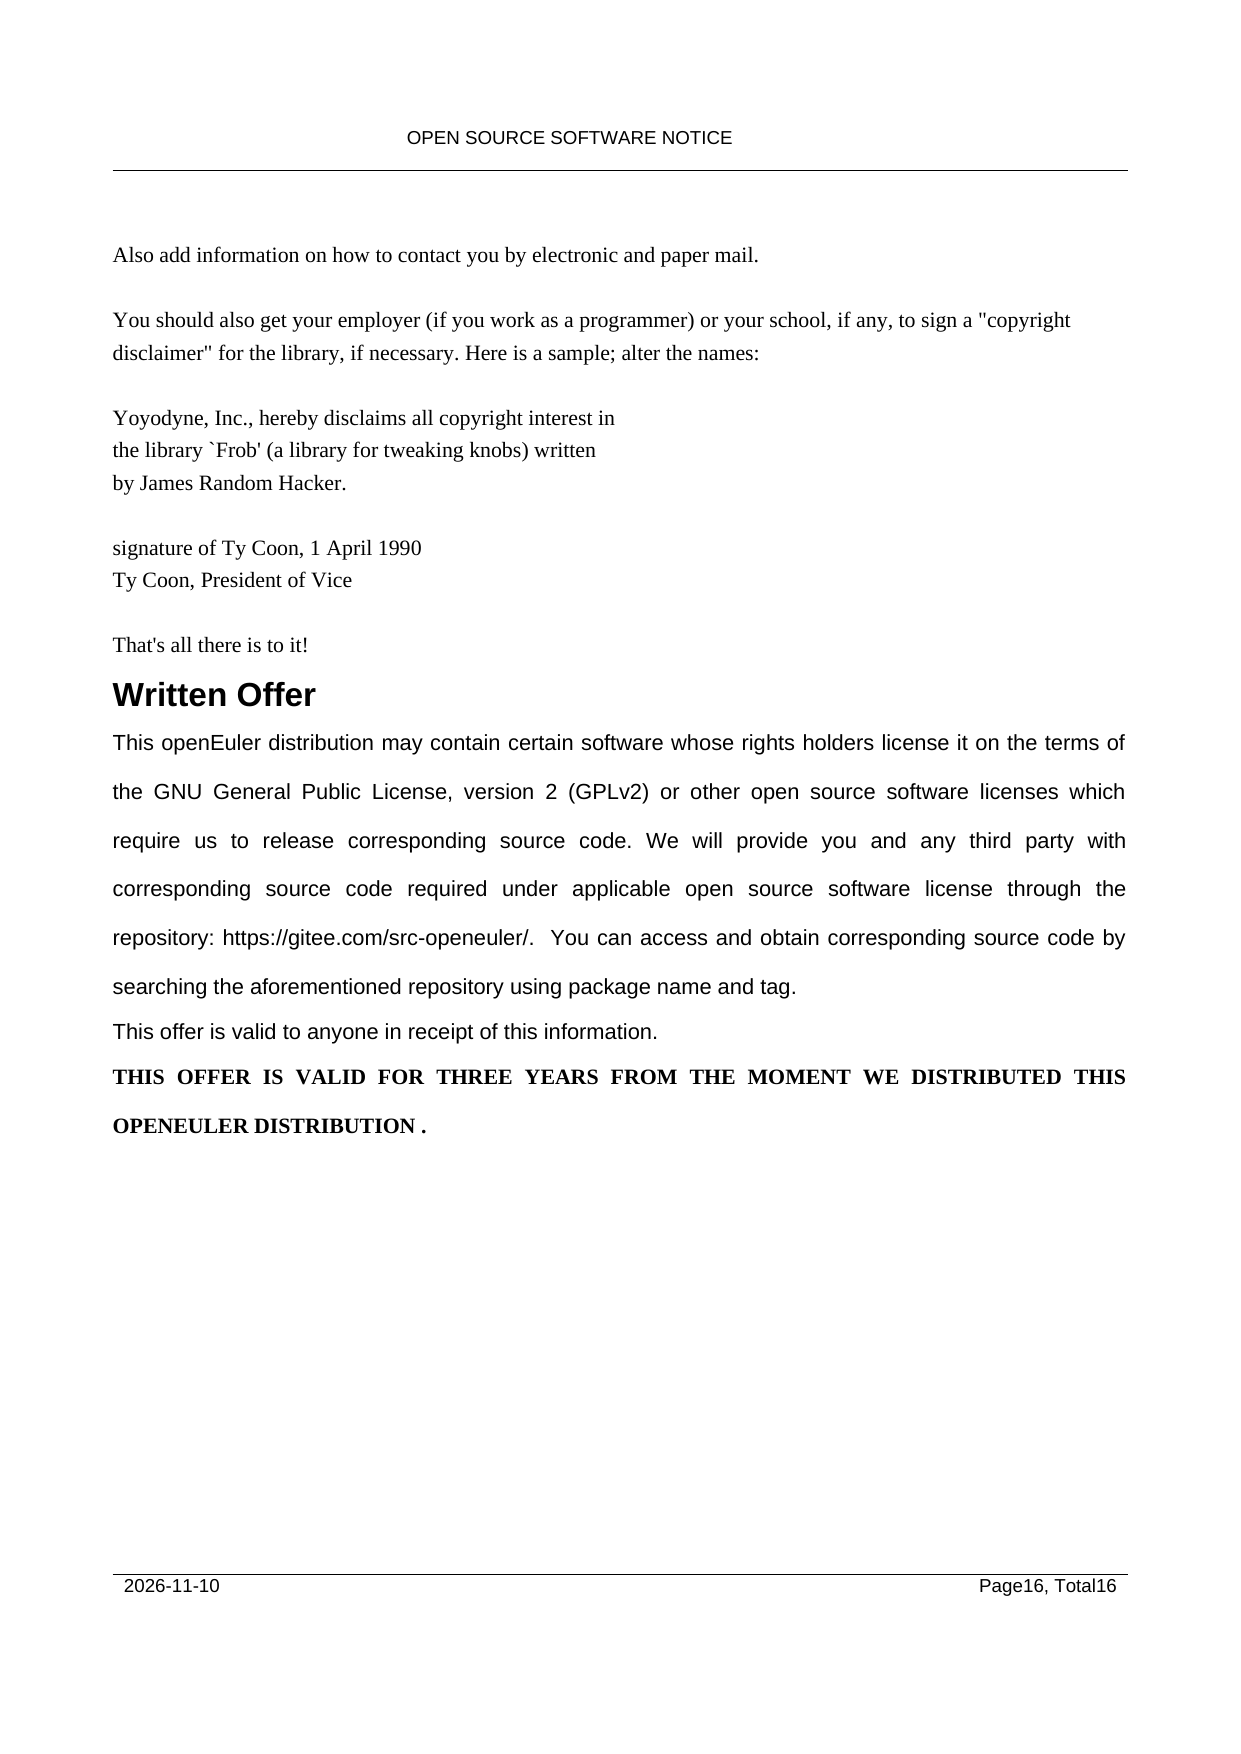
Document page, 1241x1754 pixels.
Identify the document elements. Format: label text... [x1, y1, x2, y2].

text This openEuler distribution may contain certain software whose rights holders license it on the terms of the GNU General Public License, version 2 (GPLv2) or other open source software licenses which require us to release corresponding source code. We will provide you and any third party with corresponding source code required under applicable open source software license through the repository: https://gitee.com/src-openeuler/. You can access and obtain corresponding source code by searching the aforementioned repository using package name and tag. [112, 726, 1128, 1003]
text Written Offer [112, 661, 1128, 726]
text THIS OFFER IS VALID FOR THREE YEARS FROM THE MOMENT WE DISTRIBUTED THIS OPENEULER DISTRIBUTION . [112, 1060, 1128, 1142]
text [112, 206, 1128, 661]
text This offer is valid to anyone in receipt of this information. [112, 1015, 1128, 1048]
